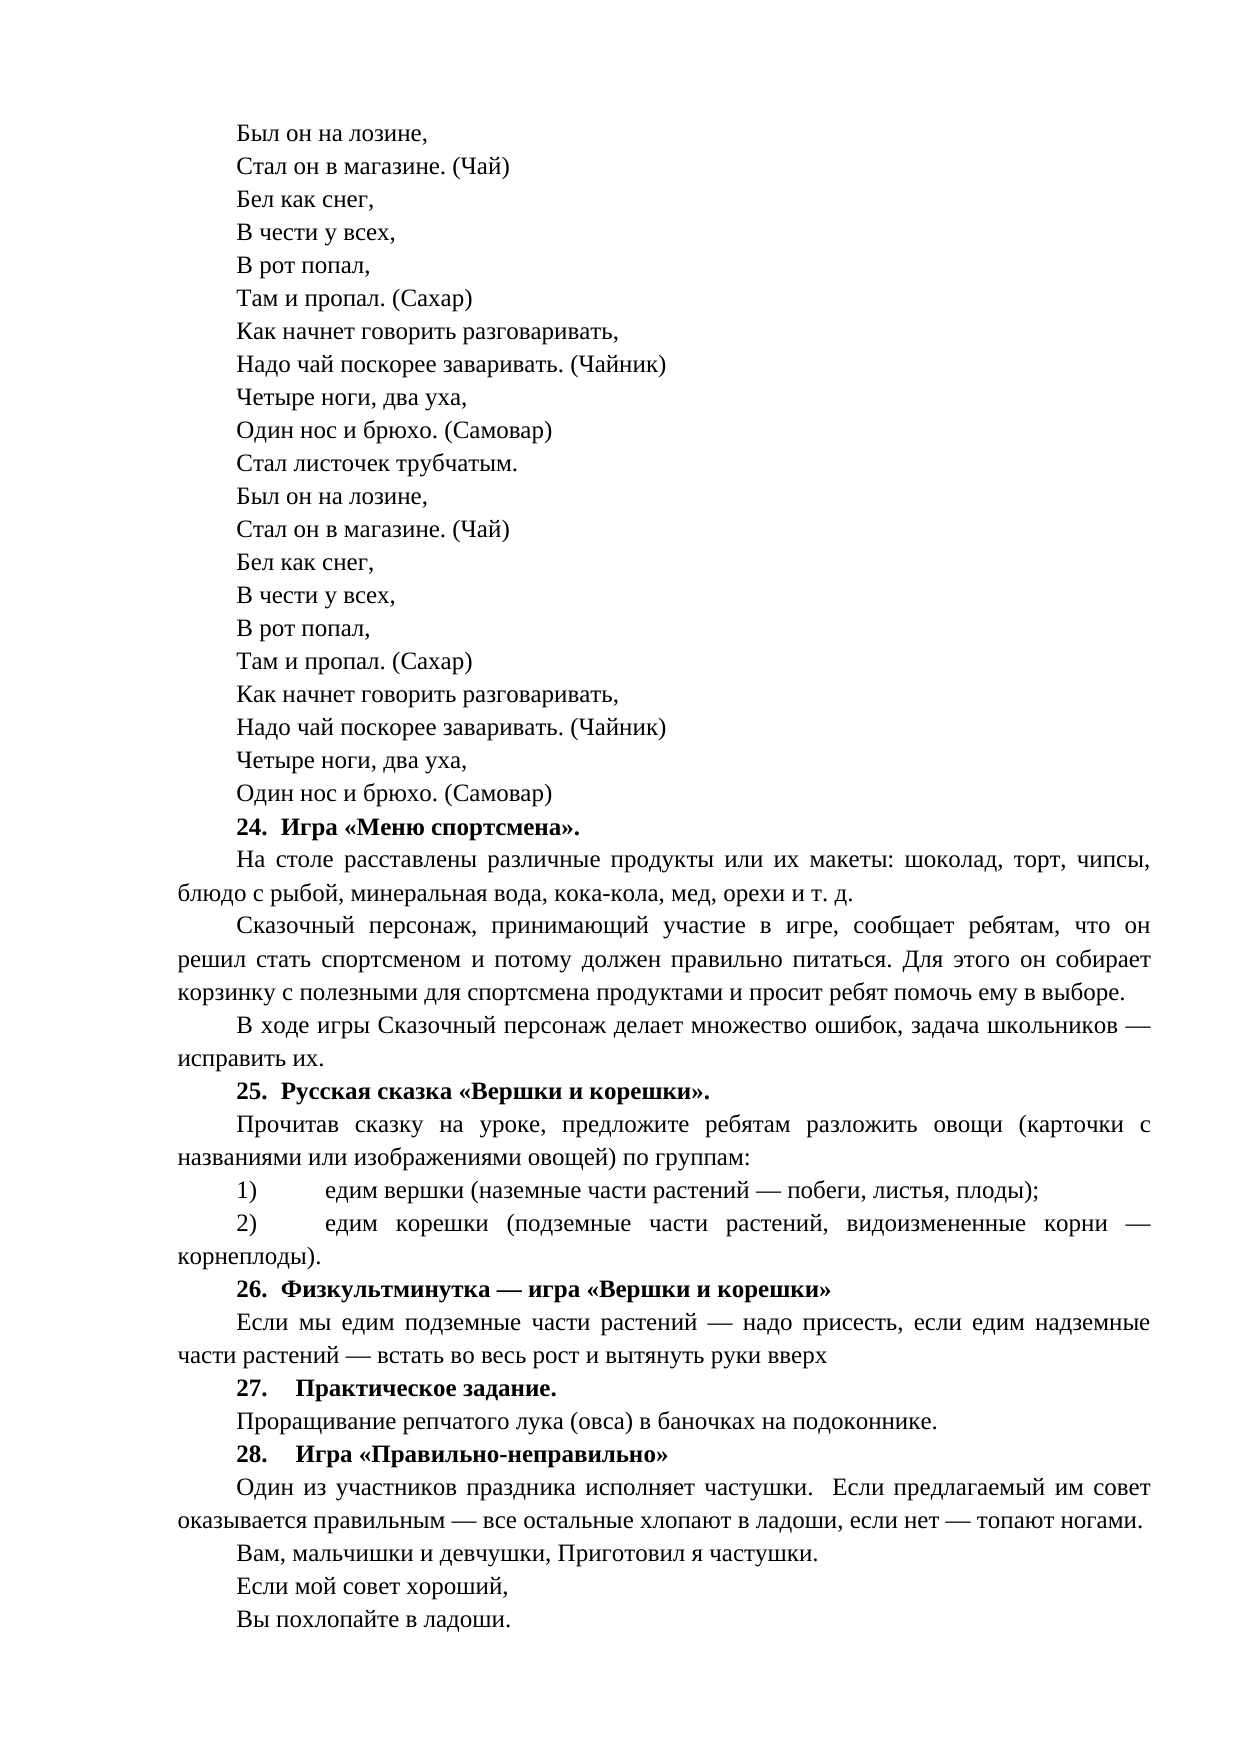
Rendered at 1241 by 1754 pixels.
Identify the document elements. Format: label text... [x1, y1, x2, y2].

text 2) едим корешки (подземные части растений, видоизмененные корни — корнеплоды). [177, 1208, 1152, 1269]
text Прочитав сказку на уроке, предложите ребятам разложить овощи (карточки с названиями или изображениями овощей) по группам: [177, 1109, 1152, 1171]
text 27. Практическое задание. [177, 1373, 1152, 1402]
text В чести у всех, [177, 217, 1152, 246]
text Там и пропал. (Сахар) [177, 646, 1152, 675]
text Четыре ноги, два уха, [177, 382, 1152, 411]
text В чести у всех, [177, 580, 1152, 609]
text Как начнет говорить разговаривать, [177, 679, 1152, 708]
text Был он на лозине, [177, 481, 1152, 510]
text 28. Игра «Правильно-неправильно» [177, 1439, 1152, 1468]
text 26. Физкультминутка — игра «Вершки и корешки» [177, 1274, 1152, 1303]
text Бел как снег, [177, 184, 1152, 213]
text Вам, мальчишки и девчушки, Приготовил я частушки. [177, 1538, 1152, 1567]
text Если мой совет хороший, [177, 1571, 1152, 1600]
text Стал он в магазине. (Чай) [177, 514, 1152, 543]
text Бел как снег, [177, 547, 1152, 576]
text Надо чай поскорее заваривать. (Чайник) [177, 712, 1152, 741]
text Был он на лозине, [177, 118, 1152, 147]
text Четыре ноги, два уха, [177, 746, 1152, 774]
text В рот попал, [177, 613, 1152, 642]
text Стал он в магазине. (Чай) [177, 151, 1152, 180]
text В ходе игры Сказочный персонаж делает множество ошибок, задача школьников — исправить их. [177, 1010, 1152, 1071]
text 24. Игра «Меню спортсмена». [177, 812, 1152, 840]
text Там и пропал. (Сахар) [177, 283, 1152, 312]
text Вы похлопайте в ладоши. [177, 1604, 1152, 1633]
text Один из участников праздника исполняет частушки. Если предлагаемый им совет оказывается правильным — все остальные хлопают в ладоши, если нет — топают ногами. [177, 1472, 1152, 1534]
text Сказочный персонаж, принимающий участие в игре, сообщает ребятам, что он решил стать спортсменом и потому должен правильно питаться. Для этого он собирает корзинку с полезными для спортсмена продуктами и просит ребят помочь ему в выборе. [177, 911, 1152, 1005]
text 25. Русская сказка «Вершки и корешки». [177, 1076, 1152, 1104]
text Один нос и брюхо. (Самовар) [177, 778, 1152, 807]
text Если мы едим подземные части растений — надо присесть, если едим надземные части растений — встать во весь рост и вытянуть руки вверх [177, 1307, 1152, 1369]
text Стал листочек трубчатым. [177, 448, 1152, 477]
text Как начнет говорить разговаривать, [177, 316, 1152, 345]
text Проращивание репчатого лука (овса) в баночках на подоконнике. [177, 1406, 1152, 1435]
text В рот попал, [177, 250, 1152, 279]
text Один нос и брюхо. (Самовар) [177, 415, 1152, 444]
text Надо чай поскорее заваривать. (Чайник) [177, 349, 1152, 378]
text 1) едим вершки (наземные части растений — побеги, листья, плоды); [177, 1175, 1152, 1203]
text На столе расставлены различные продукты или их макеты: шоколад, торт, чипсы, блюдо с рыбой, минеральная вода, кока-кола, мед, орехи и т. д. [177, 844, 1152, 906]
